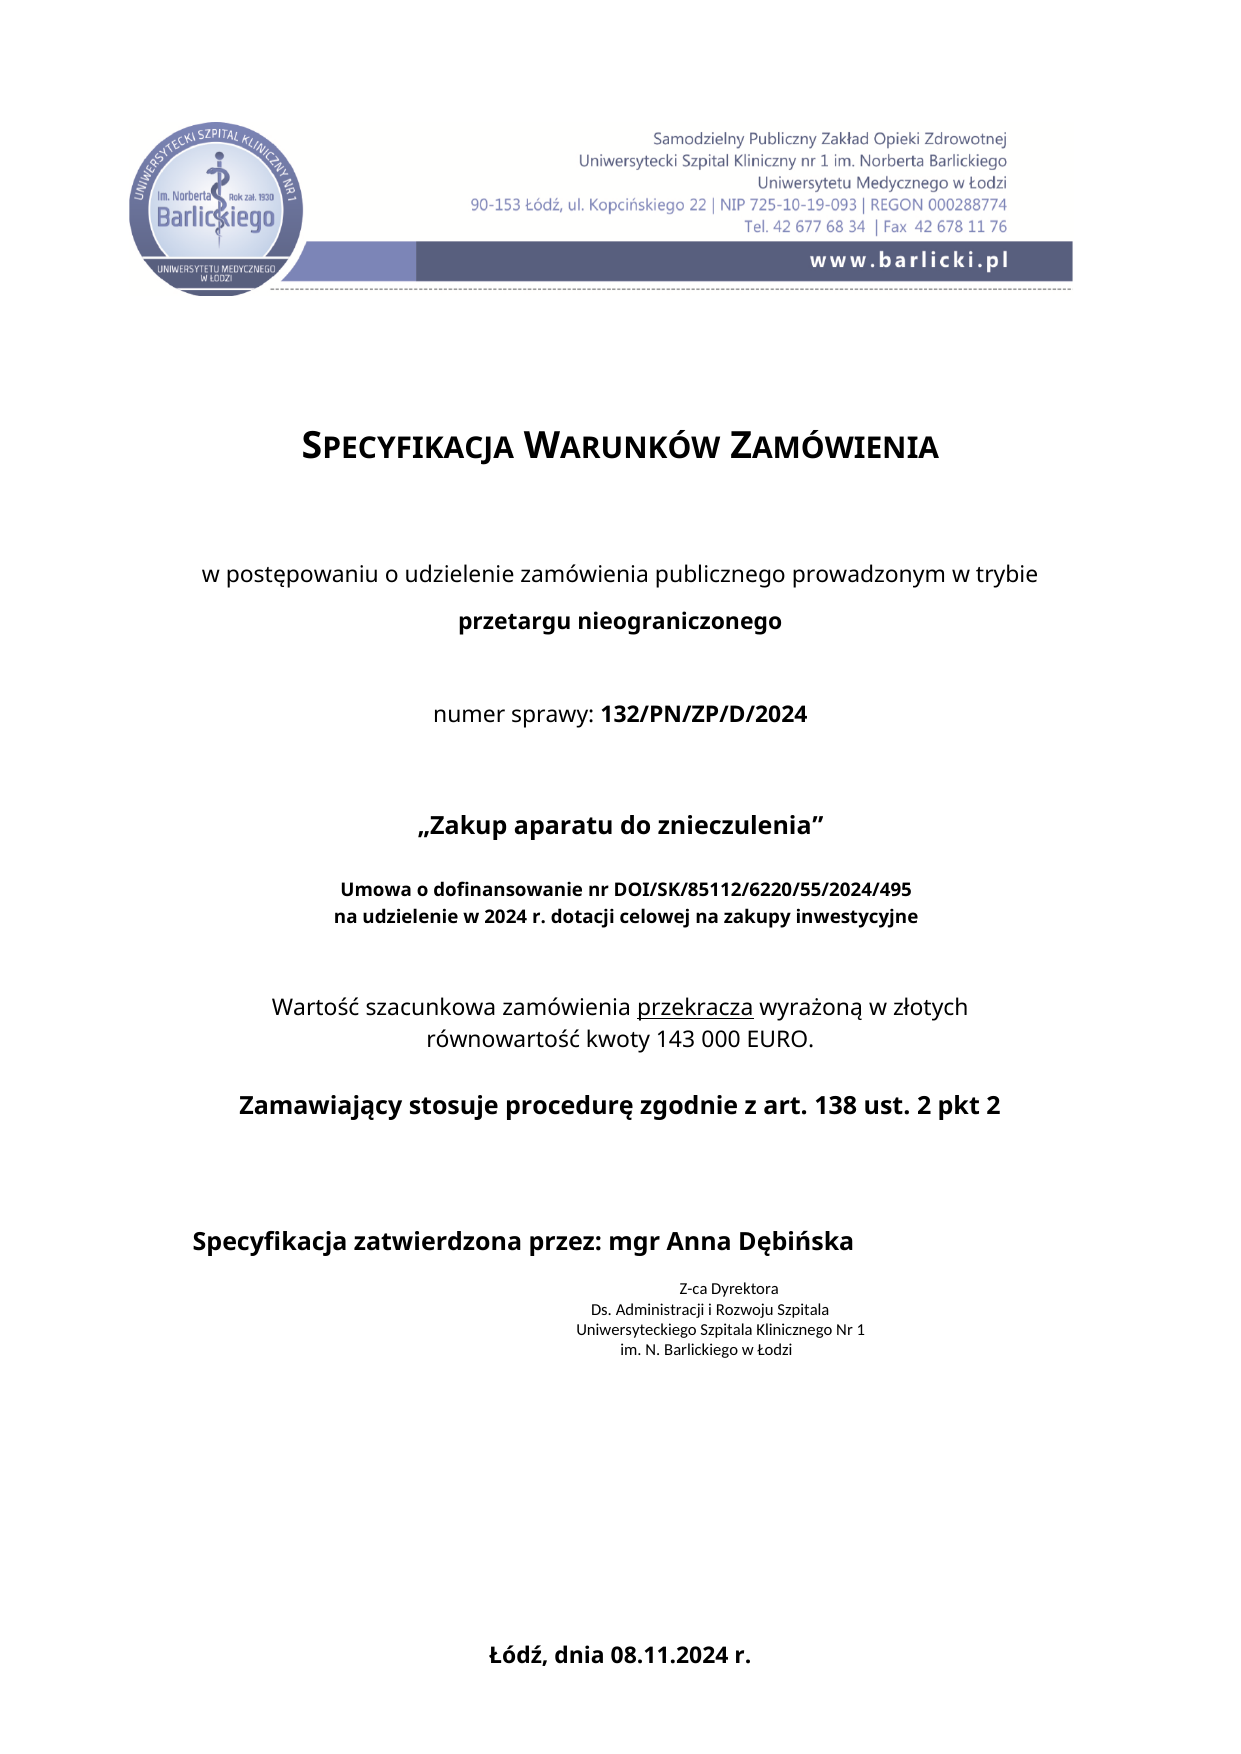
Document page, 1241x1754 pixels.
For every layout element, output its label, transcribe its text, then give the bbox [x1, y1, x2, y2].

text przetargu nieograniczonego [89, 604, 1152, 636]
text Łódź, dnia 08.11.2024 r. [89, 1639, 1152, 1670]
text im. N. Barlickiego w Łodzi [89, 1339, 1152, 1360]
text Wartość szacunkowa zamówienia przekracza wyrażoną w złotych [89, 991, 1152, 1022]
text równowartość kwoty 143 000 EURO. [89, 1022, 1152, 1054]
subtitle Specyfikacja Warunków Zamówienia [89, 418, 1152, 469]
picture [129, 122, 1074, 296]
text w postępowaniu o udzielenie zamówienia publicznego prowadzonym w trybie [89, 558, 1152, 589]
text „Zakup aparatu do znieczulenia” [89, 808, 1152, 842]
text numer sprawy: 132/PN/ZP/D/2024 [89, 698, 1152, 729]
text Ds. Administracji i Rozwoju Szpitala [89, 1299, 1152, 1319]
text Umowa o dofinansowanie nr DOI/SK/85112/6220/55/2024/495 [101, 876, 1152, 902]
text na udzielenie w 2024 r. dotacji celowej na zakupy inwestycyjne [101, 902, 1152, 929]
text Z-ca Dyrektora [89, 1278, 1152, 1299]
text Zamawiający stosuje procedurę zgodnie z art. 138 ust. 2 pkt 2 [89, 1088, 1152, 1122]
text Specyfikacja zatwierdzona przez: mgr Anna Dębińska [89, 1224, 1152, 1258]
text Uniwersyteckiego Szpitala Klinicznego Nr 1 [89, 1319, 1152, 1339]
